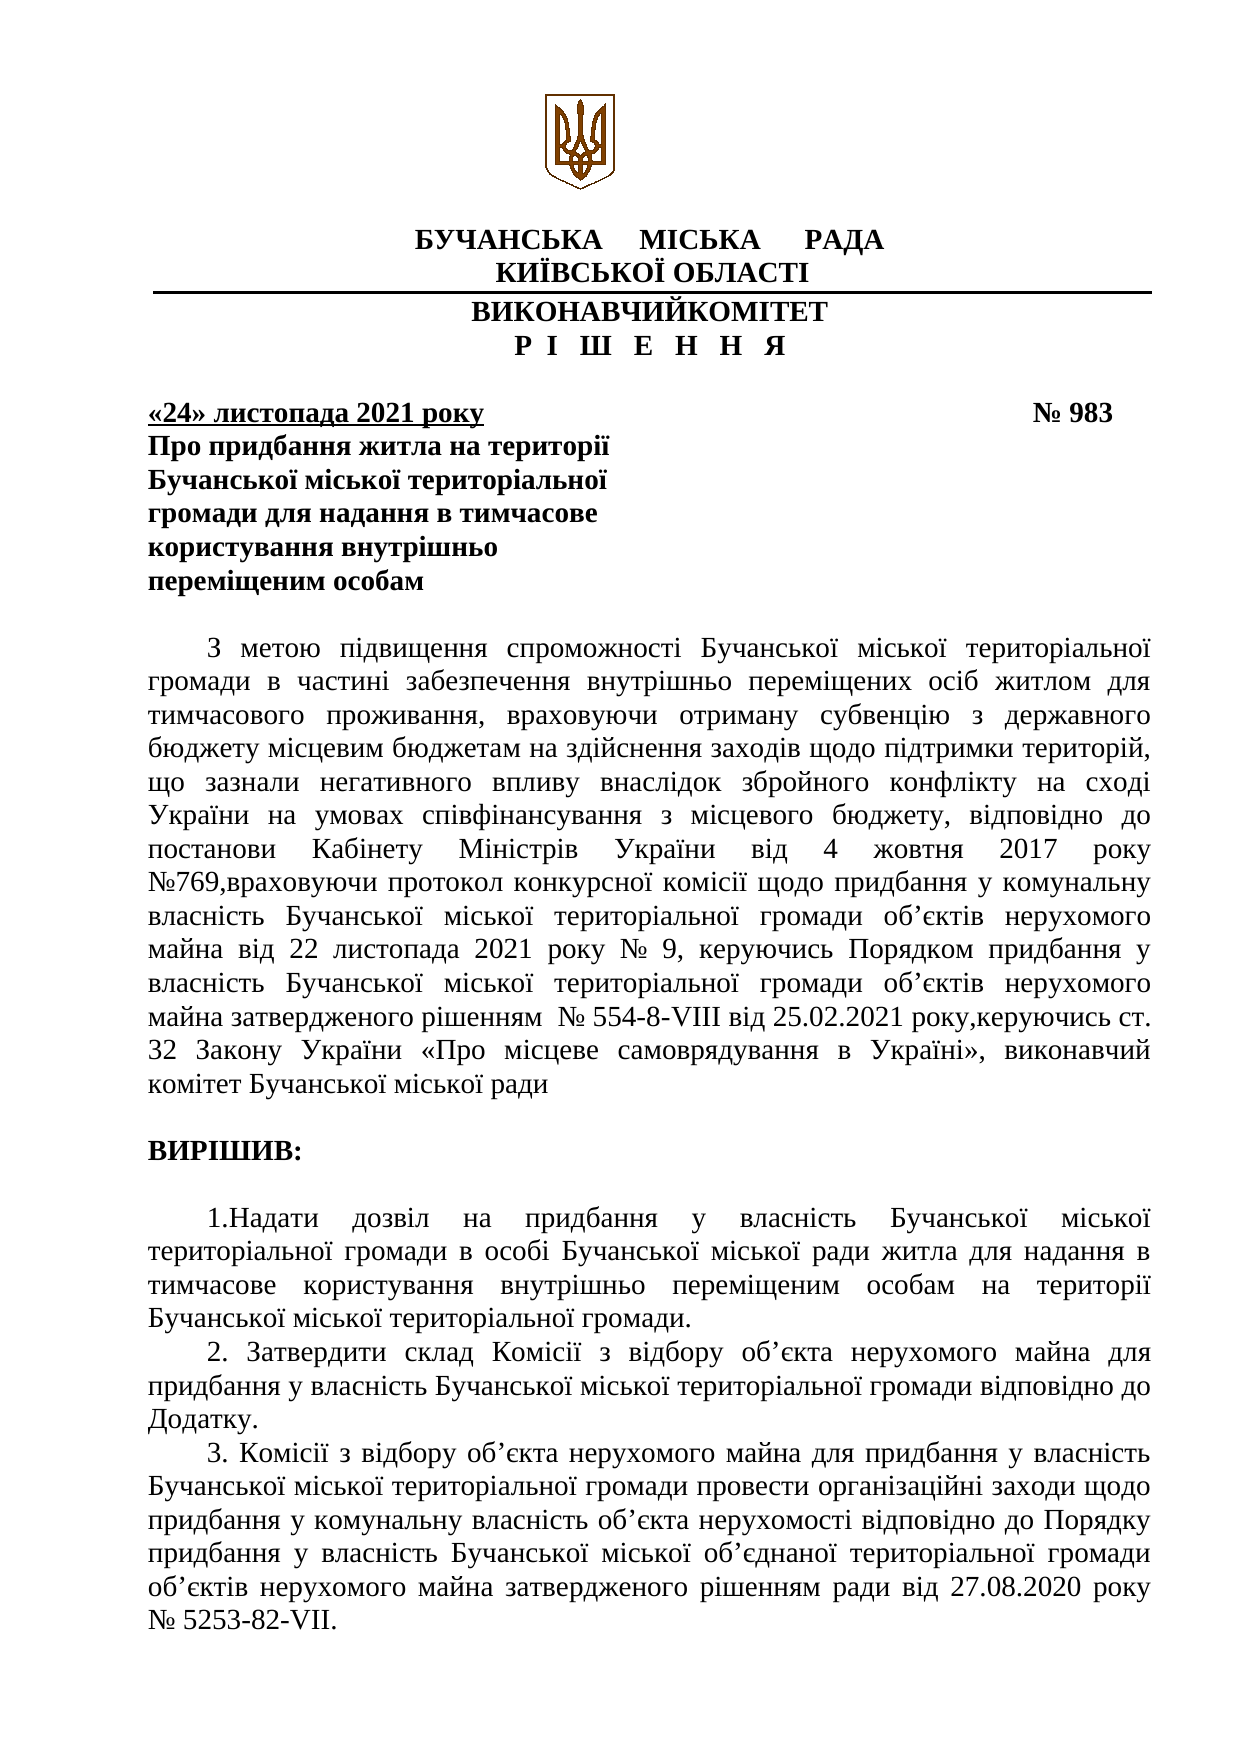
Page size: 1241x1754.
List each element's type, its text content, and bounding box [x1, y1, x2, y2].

subtitle ВИКОНАВЧИЙКОМІТЕТ [148, 294, 1152, 328]
text З метою підвищення спроможності Бучанської міської територіальної громади в частині забезпечення внутрішньо переміщених осіб житлом для тимчасового проживання, враховуючи отриману субвенцію з державного бюджету місцевим бюджетам на здійснення заходів щодо підтримки територій, що зазнали негативного впливу внаслідок збройного конфлікту на сході України на умовах співфінансування з місцевого бюджету, відповідно до постанови Кабінету Міністрів України від 4 жовтня 2017 року №769,враховуючи протокол конкурсної комісії щодо придбання у комунальну власність Бучанської міської територіальної громади об’єктів нерухомого майна від 22 листопада 2021 року № 9, керуючись Порядком придбання у власність Бучанської міської територіальної громади об’єктів нерухомого майна затвердженого рішенням № 554-8-VІІІ від 25.02.2021 року,керуючись ст. 32 Закону України «Про місцеве самоврядування в Україні», виконавчий комітет Бучанської міської ради [148, 630, 1152, 1099]
text 1.Надати дозвіл на придбання у власність Бучанської міської територіальної громади в особі Бучанської міської ради житла для надання в тимчасове користування внутрішньо переміщеним особам на території Бучанської міської територіальної громади. [148, 1200, 1152, 1334]
picture [538, 88, 623, 194]
text БУЧАНСЬКА МІСЬКА РАДА [148, 222, 1152, 256]
subtitle КИЇВСЬКОЇ ОБЛАСТІ [153, 256, 1152, 291]
subtitle Р І Ш Е Н Н Я [148, 328, 1152, 361]
text 3. Комісії з відбору об’єкта нерухомого майна для придбання у власність Бучанської міської територіальної громади провести організаційні заходи щодо придбання у комунальну власність об’єкта нерухомості відповідно до Порядку придбання у власність Бучанської міської об’єднаної територіальної громади об’єктів нерухомого майна затвердженого рішенням ради від 27.08.2020 року № 5253-82-VII. [148, 1435, 1152, 1636]
subtitle «24» листопада 2021 року № 983 [148, 395, 1152, 428]
text Про придбання житла на території Бучанської міської територіальної громади для надання в тимчасове користування внутрішньо переміщеним особам [148, 428, 620, 596]
text ВИРІШИВ: [148, 1133, 1152, 1166]
text 2. Затвердити склад Комісії з відбору об’єкта нерухомого майна для придбання у власність Бучанської міської територіальної громади відповідно до Додатку. [148, 1334, 1152, 1435]
